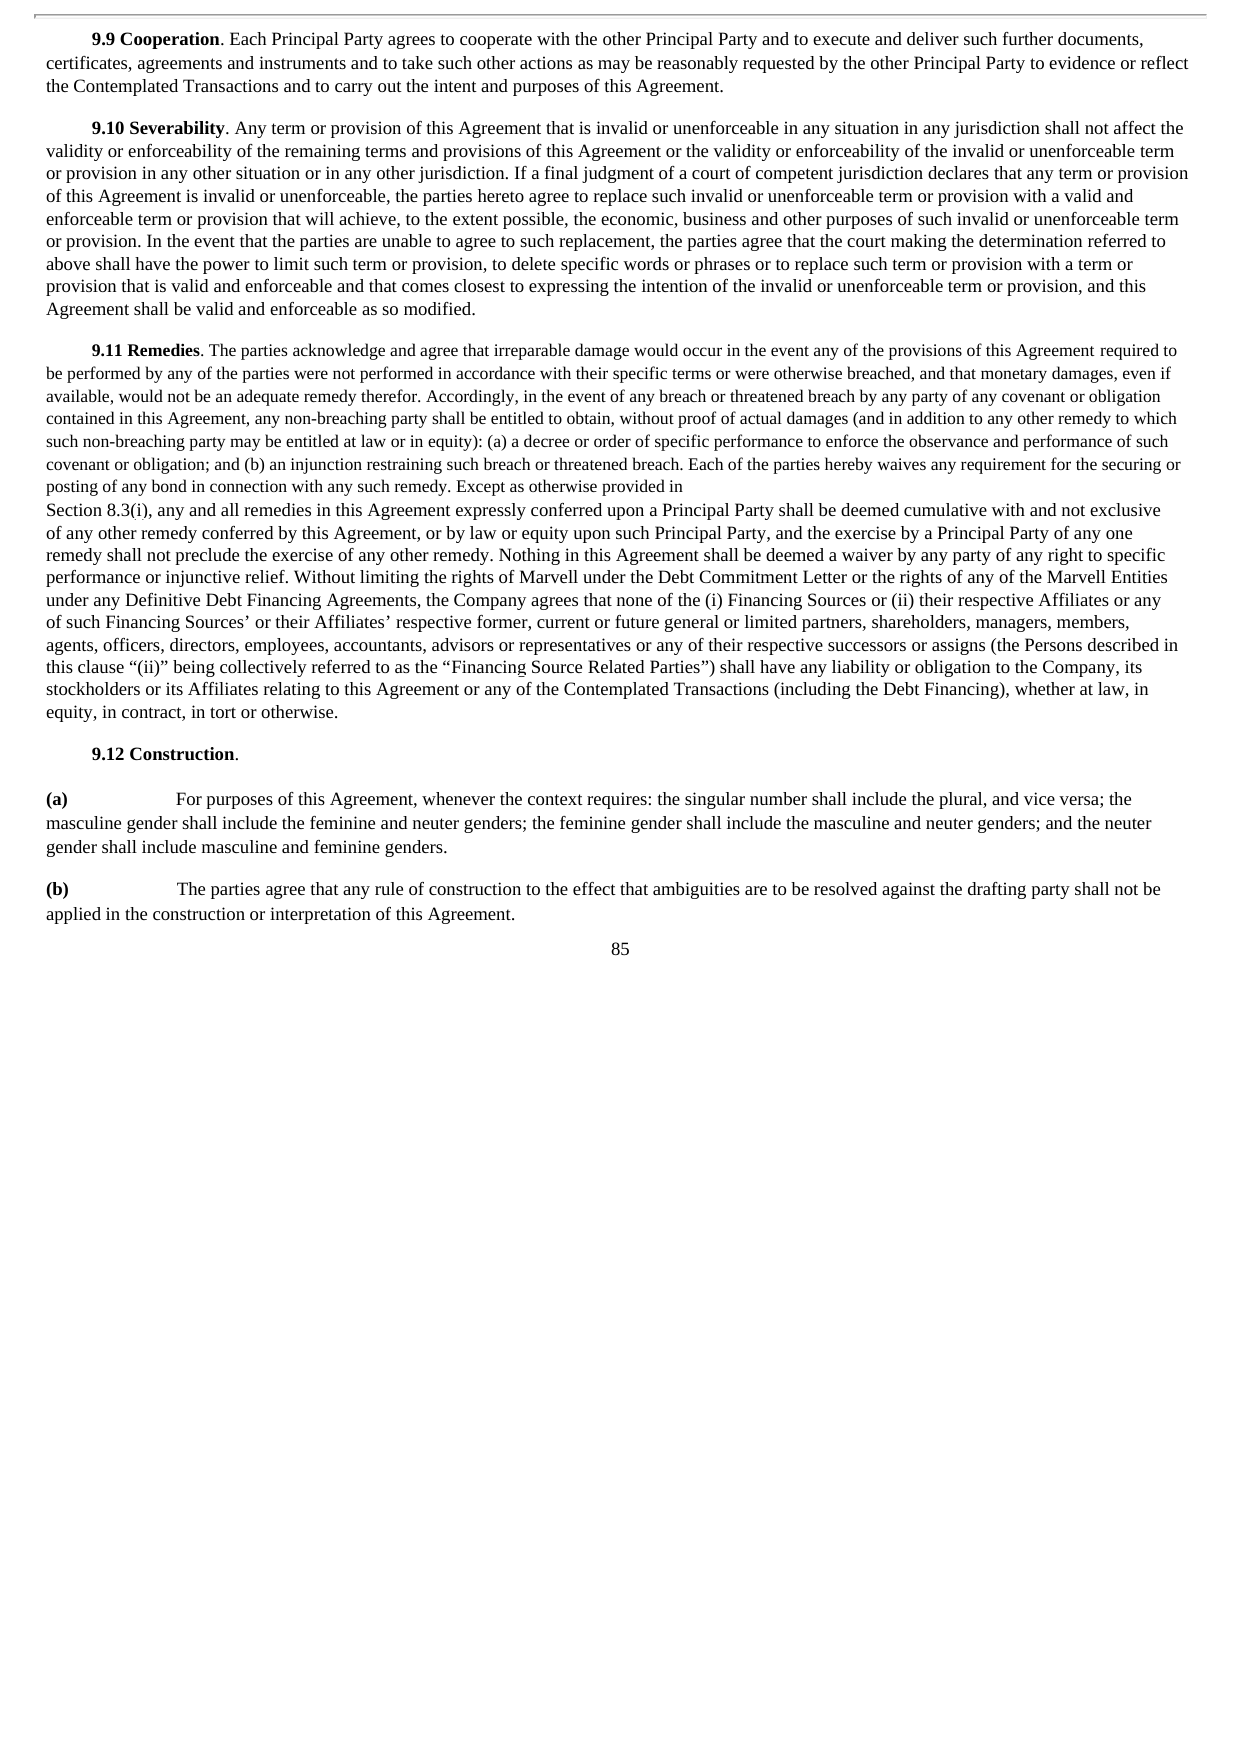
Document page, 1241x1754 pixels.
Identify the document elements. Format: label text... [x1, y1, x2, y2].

text 85 [46, 938, 1194, 959]
text Section 8.3(i), any and all remedies in this Agreement expressly conferred upon a Principal Party shall be deemed cumulative with and not exclusive of any other remedy conferred by this Agreement, or by law or equity upon such Principal Party, and the exercise by a Principal Party of any one remedy shall not preclude the exercise of any other remedy. Nothing in this Agreement shall be deemed a waiver by any party of any right to specific performance or injunctive relief. Without limiting the rights of Marvell under the Debt Commitment Letter or the rights of any of the Marvell Entities under any Definitive Debt Financing Agreements, the Company agrees that none of the (i) Financing Sources or (ii) their respective Affiliates or any of such Financing Sources’ or their Affiliates’ respective former, current or future general or limited partners, shareholders, managers, members, agents, officers, directors, employees, accountants, advisors or representatives or any of their respective successors or assigns (the Persons described in this clause “(ii)” being collectively referred to as the “Financing Source Related Parties”) shall have any liability or obligation to the Company, its stockholders or its Affiliates relating to this Agreement or any of the Contemplated Transactions (including the Debt Financing), whether at law, in equity, in contract, in tort or otherwise. [46, 499, 1182, 722]
text 9.10 Severability. Any term or provision of this Agreement that is invalid or unenforceable in any situation in any jurisdiction shall not affect the validity or enforceability of the remaining terms and provisions of this Agreement or the validity or enforceability of the invalid or unenforceable term or provision in any other situation or in any other jurisdiction. If a final judgment of a court of competent jurisdiction declares that any term or provision of this Agreement is invalid or unenforceable, the parties hereto agree to replace such invalid or unenforceable term or provision with a valid and enforceable term or provision that will achieve, to the extent possible, the economic, business and other purposes of such invalid or unenforceable term or provision. In the event that the parties are unable to agree to such replacement, the parties agree that the court making the determination referred to above shall have the power to limit such term or provision, to delete specific words or phrases or to replace such term or provision with a term or provision that is valid and enforceable and that comes closest to expressing the intention of the invalid or unenforceable term or provision, and this Agreement shall be valid and enforceable as so modified. [46, 117, 1190, 319]
text 9.9 Cooperation. Each Principal Party agrees to cooperate with the other Principal Party and to execute and deliver such further documents, certificates, agreements and instruments and to take such other actions as may be reasonably requested by the other Principal Party to evidence or reflect the Contemplated Transactions and to carry out the intent and purposes of this Agreement. [46, 28, 1190, 97]
list For purposes of this Agreement, whenever the context requires: the singular number shall include the plural, and vice versa; the masculine gender shall include the feminine and neuter genders; the feminine gender shall include the masculine and neuter genders; and the neuter gender shall include masculine and feminine genders. [46, 788, 1194, 857]
list The parties agree that any rule of construction to the effect that ambiguities are to be resolved against the drafting party shall not be applied in the construction or interpretation of this Agreement. [46, 877, 1194, 924]
text 9.12 Construction. [92, 743, 1194, 764]
text 9.11 Remedies. The parties acknowledge and agree that irreparable damage would occur in the event any of the provisions of this Agreement required to be performed by any of the parties were not performed in accordance with their specific terms or were otherwise breached, and that monetary damages, even if available, would not be an adequate remedy therefor. Accordingly, in the event of any breach or threatened breach by any party of any covenant or obligation contained in this Agreement, any non-breaching party shall be entitled to obtain, without proof of actual damages (and in addition to any other remedy to which such non-breaching party may be entitled at law or in equity): (a) a decree or order of specific performance to enforce the observance and performance of such covenant or obligation; and (b) an injunction restraining such breach or threatened breach. Each of the parties hereby waives any requirement for the securing or posting of any bond in connection with any such remedy. Except as otherwise provided in [46, 340, 1194, 497]
picture [34, 14, 1207, 19]
